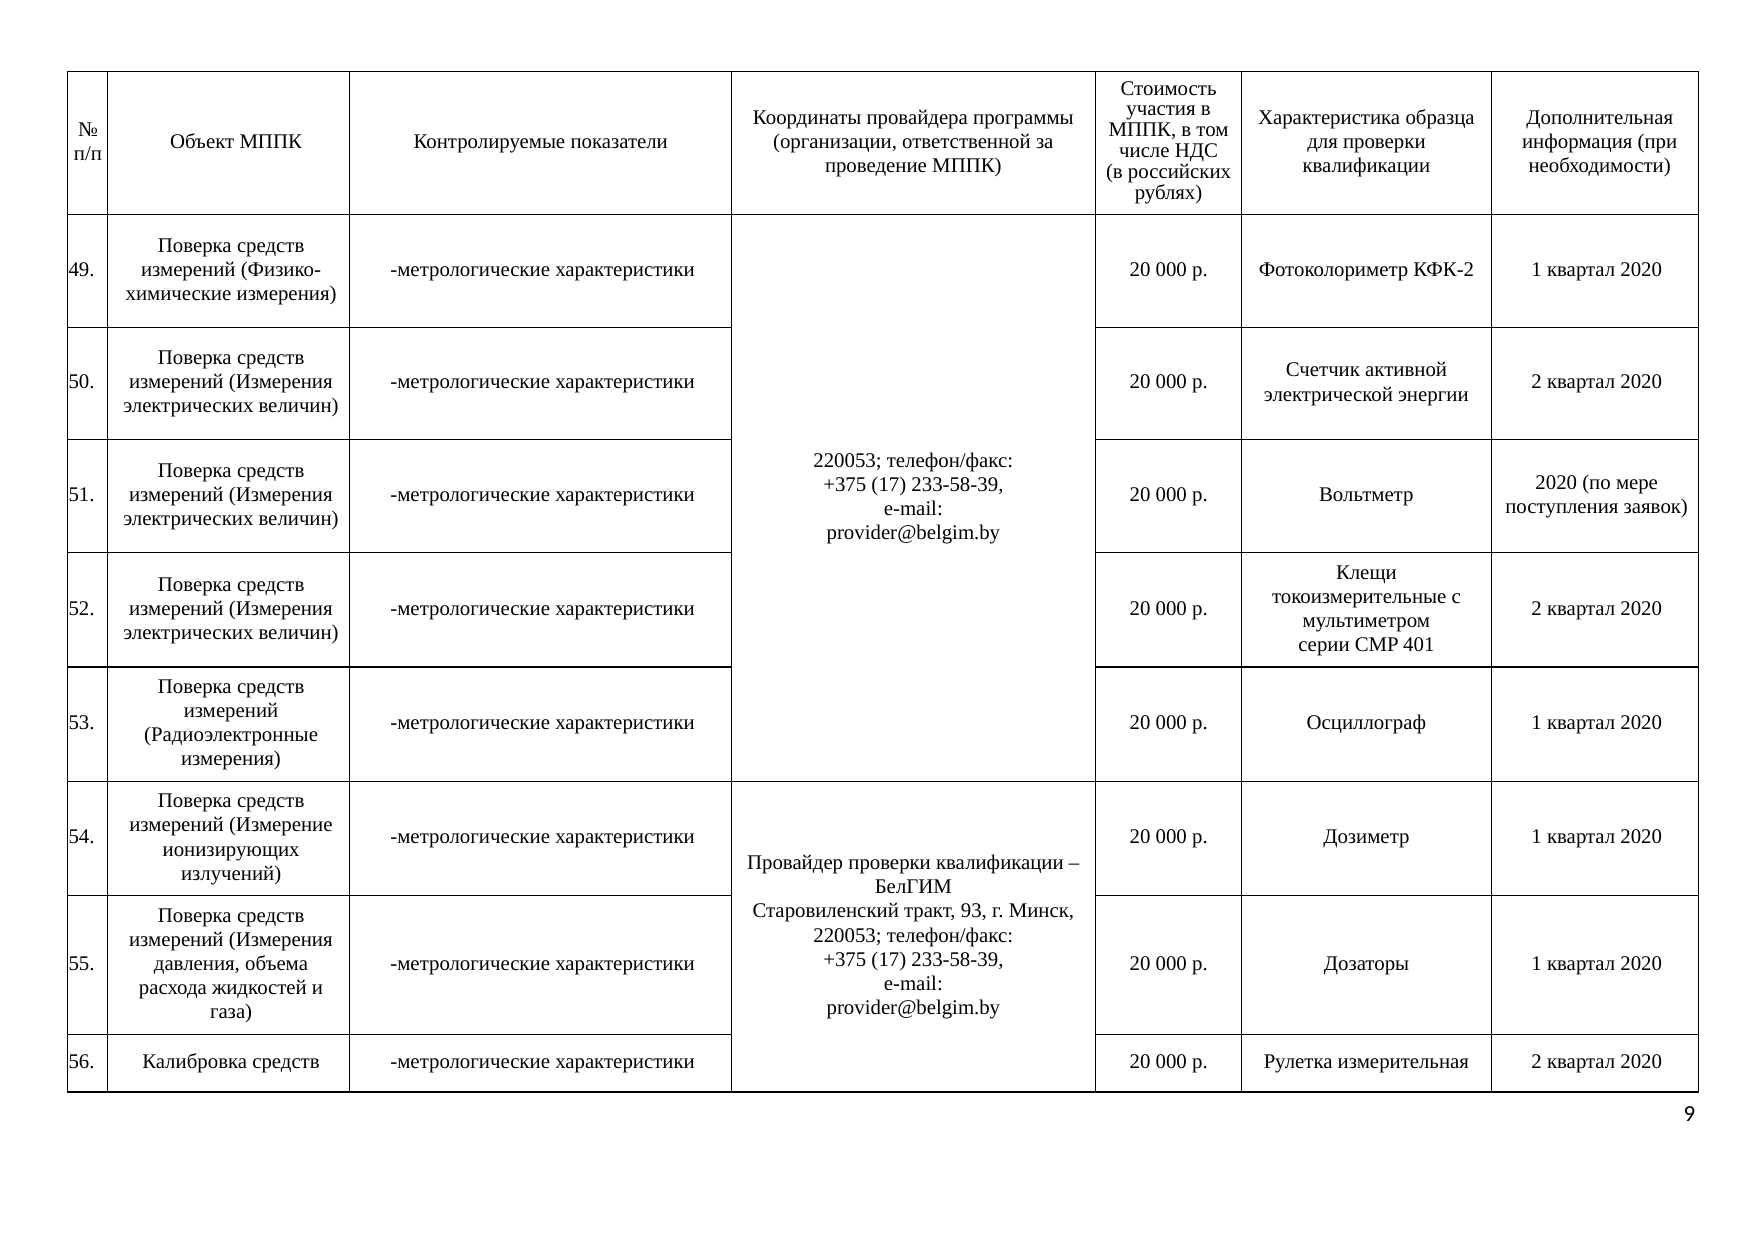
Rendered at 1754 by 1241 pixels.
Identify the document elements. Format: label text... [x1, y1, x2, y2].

table_cell -метрологические характеристики [350, 896, 731, 1034]
table_header Дополнительная информация (при необходимости) [1492, 72, 1698, 214]
table_header Контролируемые показатели [350, 72, 731, 214]
table_cell Калибровка средств измерений (Измерения геометрических величин) [108, 1035, 349, 1091]
table_header Координаты провайдера программы (организации, ответственной за проведение МППК) [732, 72, 1095, 214]
table_cell -метрологические характеристики [350, 215, 731, 327]
table_cell 20 000 р. [1096, 1035, 1241, 1091]
table_cell Поверка средств измерений (Измерения электрических величин) [108, 553, 349, 666]
table_cell Поверка средств измерений (Измерения электрических величин) [108, 440, 349, 552]
table_cell -метрологические характеристики [350, 328, 731, 439]
table_cell [68, 215, 107, 327]
table_cell Счетчик активной электрической энергии [1242, 328, 1491, 439]
table_cell Провайдер проверки квалификации – БелГИМ Старовиленский тракт, 93, г. Минск, 220053; телефон/факс: +375 (17) 233-58-39, e-mail: provider@belgim.by [732, 896, 1095, 1091]
table_cell Вольтметр [1242, 440, 1491, 552]
table_cell [68, 440, 107, 552]
table_cell Клещи токоизмерительные с мультиметром серии CMP 401 [1242, 553, 1491, 666]
table_cell Дозиметр [1242, 782, 1491, 895]
table_cell [68, 896, 107, 1034]
table_cell -метрологические характеристики [350, 553, 731, 666]
table_cell [68, 553, 107, 666]
table_cell 1 квартал 2020 [1492, 896, 1698, 1034]
table_cell 2 квартал 2020 [1492, 553, 1698, 666]
table_cell 2020 (по мере поступления заявок) [1492, 440, 1698, 552]
table_cell -метрологические характеристики [350, 782, 731, 895]
table_cell 20 000 р. [1096, 782, 1241, 895]
table_cell -метрологические характеристики [350, 440, 731, 552]
table_cell Поверка средств измерений (Радиоэлектронные измерения) [108, 668, 349, 781]
table_cell 20 000 р. [1096, 440, 1241, 552]
table_cell 2 квартал 2020 [1492, 328, 1698, 439]
table_cell 1 квартал 2020 [1492, 668, 1698, 781]
table_cell 20 000 р. [1096, 896, 1241, 1034]
table_cell 20 000 р. [1096, 668, 1241, 781]
table_cell Поверка средств измерений (Измерения давления, объема расхода жидкостей и газа) [108, 896, 349, 1034]
table_cell 20 000 р. [1096, 215, 1241, 327]
table_header Стоимость участия в МППК, в том числе НДС (в российских рублях) [1096, 72, 1241, 214]
table_cell Провайдер проверки квалификации – БелГИМ Старовиленский тракт, 93, г. Минск, 220053; телефон/факс: +375 (17) 233-58-39, e-mail: provider@belgim.by [732, 215, 1095, 781]
table_cell [68, 782, 107, 895]
table_header Характеристика образца для проверки квалификации [1242, 72, 1491, 214]
table_cell -метрологические характеристики [350, 668, 731, 781]
table_cell Провайдер проверки квалификации – БелГИМ Старовиленский тракт, 93, г. Минск, 220053; телефон/факс: +375 (17) 233-58-39, e-mail: provider@belgim.by [732, 782, 1095, 895]
table_cell Поверка средств измерений (Измерение ионизирующих излучений) [108, 782, 349, 895]
table_cell Фотоколориметр КФК-2 [1242, 215, 1491, 327]
table_cell -метрологические характеристики [350, 1035, 731, 1091]
table_header Объект МППК [108, 72, 349, 214]
table_cell 2 квартал 2020 [1492, 1035, 1698, 1091]
table_cell 1 квартал 2020 [1492, 782, 1698, 895]
table_cell Поверка средств измерений (Измерения электрических величин) [108, 328, 349, 439]
table_cell 20 000 р. [1096, 553, 1241, 666]
table_cell Осциллограф [1242, 668, 1491, 781]
table_cell [68, 328, 107, 439]
table_cell 20 000 р. [1096, 328, 1241, 439]
table_cell Поверка средств измерений (Физико-химические измерения) [108, 215, 349, 327]
table_cell Рулетка измерительная [1242, 1035, 1491, 1091]
table_header № п/п [68, 72, 107, 214]
table_cell [68, 668, 107, 781]
table_cell 1 квартал 2020 [1492, 215, 1698, 327]
table_cell [68, 1035, 107, 1091]
table_cell Дозаторы [1242, 896, 1491, 1034]
